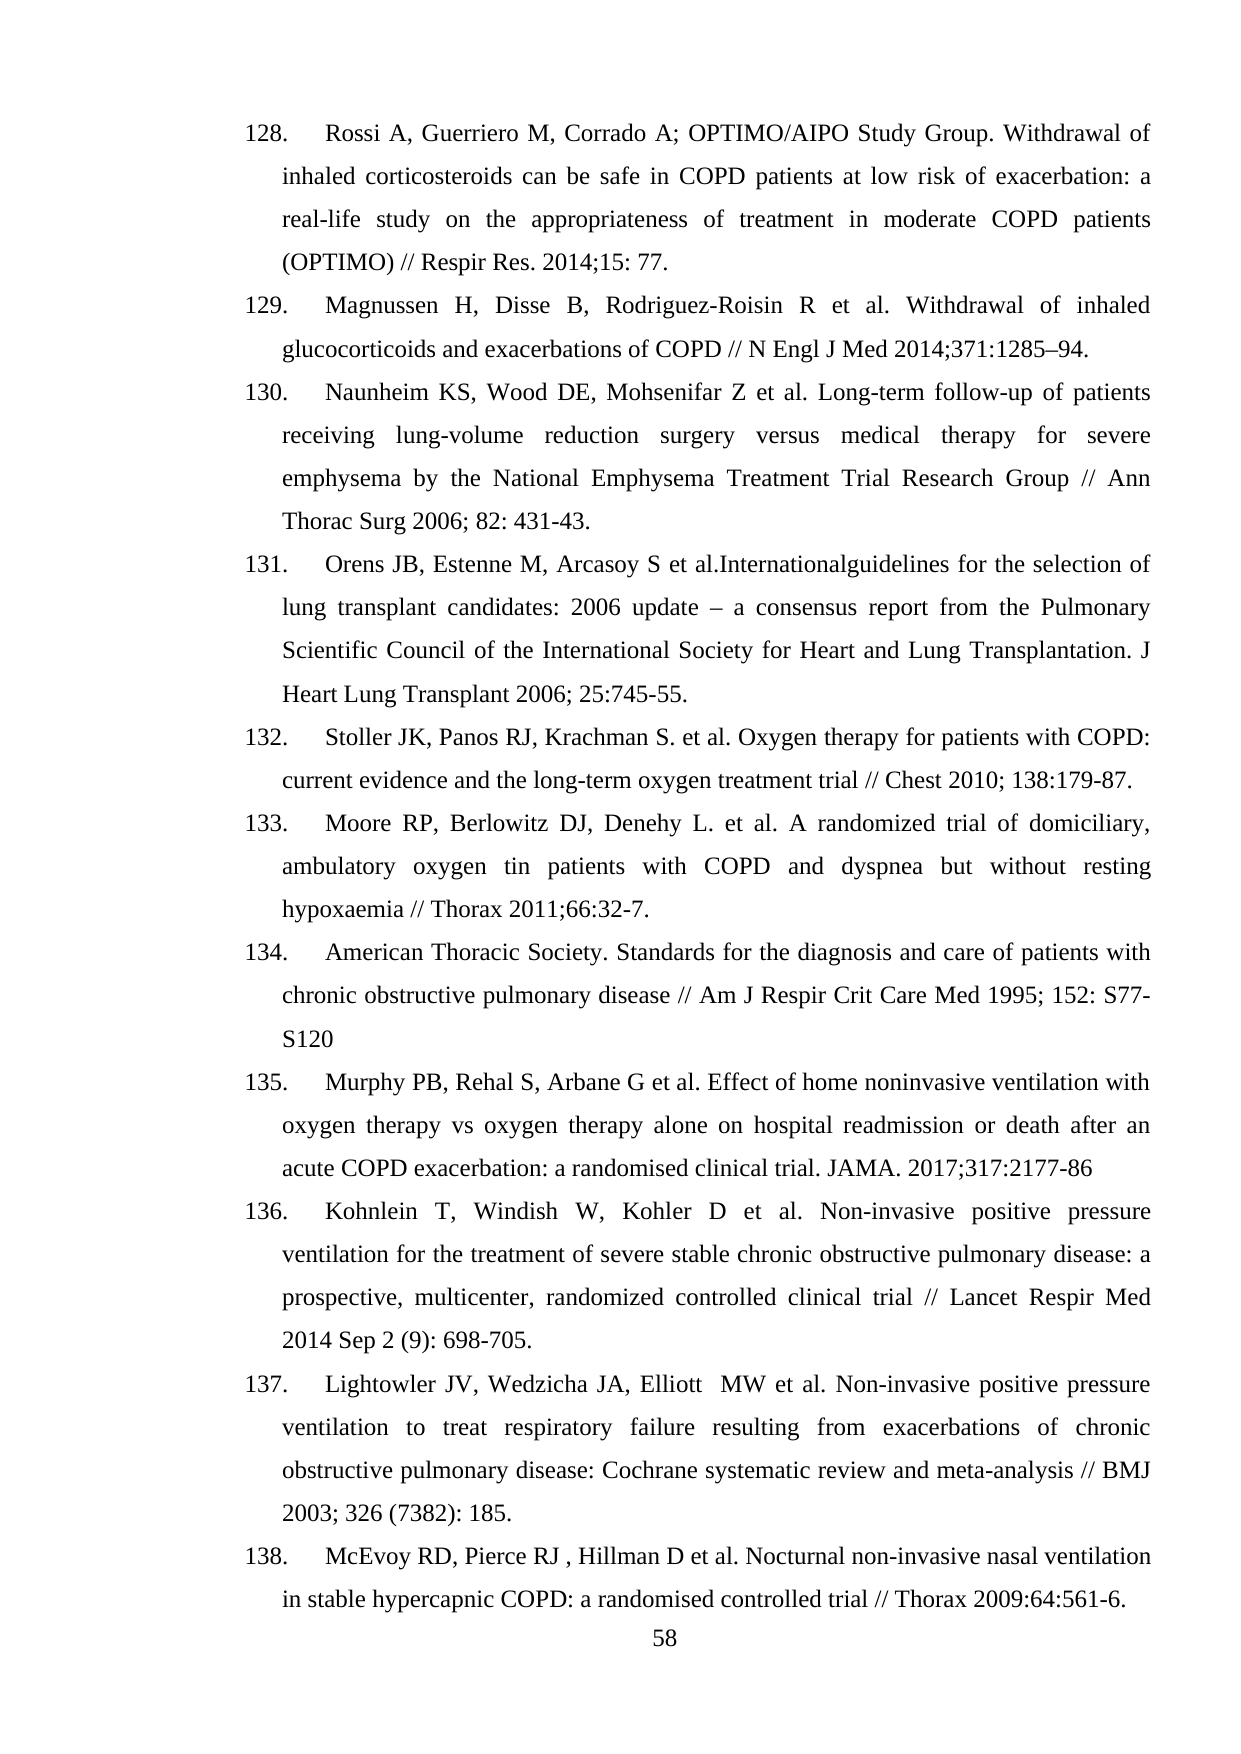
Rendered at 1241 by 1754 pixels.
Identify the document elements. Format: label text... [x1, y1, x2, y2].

list Magnussen H, Disse B, Rodriguez-Roisin R et al. Withdrawal of inhaled glucocorticoids and exacerbations of COPD // N Engl J Med 2014;371:1285–94. [244, 291, 1152, 362]
list Lightowler JV, Wedzicha JA, Elliott MW et al. Non-invasive positive pressure ventilation to treat respiratory failure resulting from exacerbations of chronic obstructive pulmonary disease: Cochrane systematic review and meta-analysis // BMJ 2003; 326 (7382): 185. [244, 1369, 1152, 1527]
list Naunheim KS, Wood DE, Mohsenifar Z et al. Long-term follow-up of patients receiving lung-volume reduction surgery versus medical therapy for severe emphysema by the National Emphysema Treatment Trial Research Group // Ann Thorac Surg 2006; 82: 431-43. [244, 377, 1152, 535]
list Rossi A, Guerriero M, Corrado A; OPTIMO/AIPO Study Group. Withdrawal of inhaled corticosteroids can be safe in COPD patients at low risk of exacerbation: a real-life study on the appropriateness of treatment in moderate COPD patients (OPTIMO) // Respir Res. 2014;15: 77. [244, 118, 1152, 276]
list Kohnlein T, Windish W, Kohler D et al. Non-invasive positive pressure ventilation for the treatment of severe stable chronic obstructive pulmonary disease: a prospective, multicenter, randomized controlled clinical trial // Lancet Respir Med 2014 Sep 2 (9): 698-705. [244, 1196, 1152, 1354]
list Murphy PB, Rehal S, Arbane G et al. Effect of home noninvasive ventilation with oxygen therapy vs oxygen therapy alone on hospital readmission or death after an acute COPD exacerbation: a randomised clinical trial. JAMA. 2017;317:2177-86 [244, 1067, 1152, 1182]
list Moore RP, Berlowitz DJ, Denehy L. et al. A randomized trial of domiciliary, ambulatory oxygen tin patients with COPD and dyspnea but without resting hypoxaemia // Thorax 2011;66:32-7. [244, 808, 1152, 923]
list McEvoy RD, Pierce RJ , Hillman D et al. Nocturnal non-invasive nasal ventilation in stable hypercapnic COPD: a randomised controlled trial // Thorax 2009:64:561-6. [244, 1541, 1152, 1613]
list Orens JB, Estenne M, Arcasoy S et al.Internationalguidelines for the selection of lung transplant candidates: 2006 update – a consensus report from the Pulmonary Scientific Council of the International Society for Heart and Lung Transplantation. J Heart Lung Transplant 2006; 25:745-55. [244, 549, 1152, 707]
list American Thoracic Society. Standards for the diagnosis and care of patients with chronic obstructive pulmonary disease // Am J Respir Crit Care Med 1995; 152: S77-S120 [244, 937, 1152, 1052]
list Stoller JK, Panos RJ, Krachman S. et al. Oxygen therapy for patients with COPD: current evidence and the long-term oxygen treatment trial // Chest 2010; 138:179-87. [244, 722, 1152, 794]
